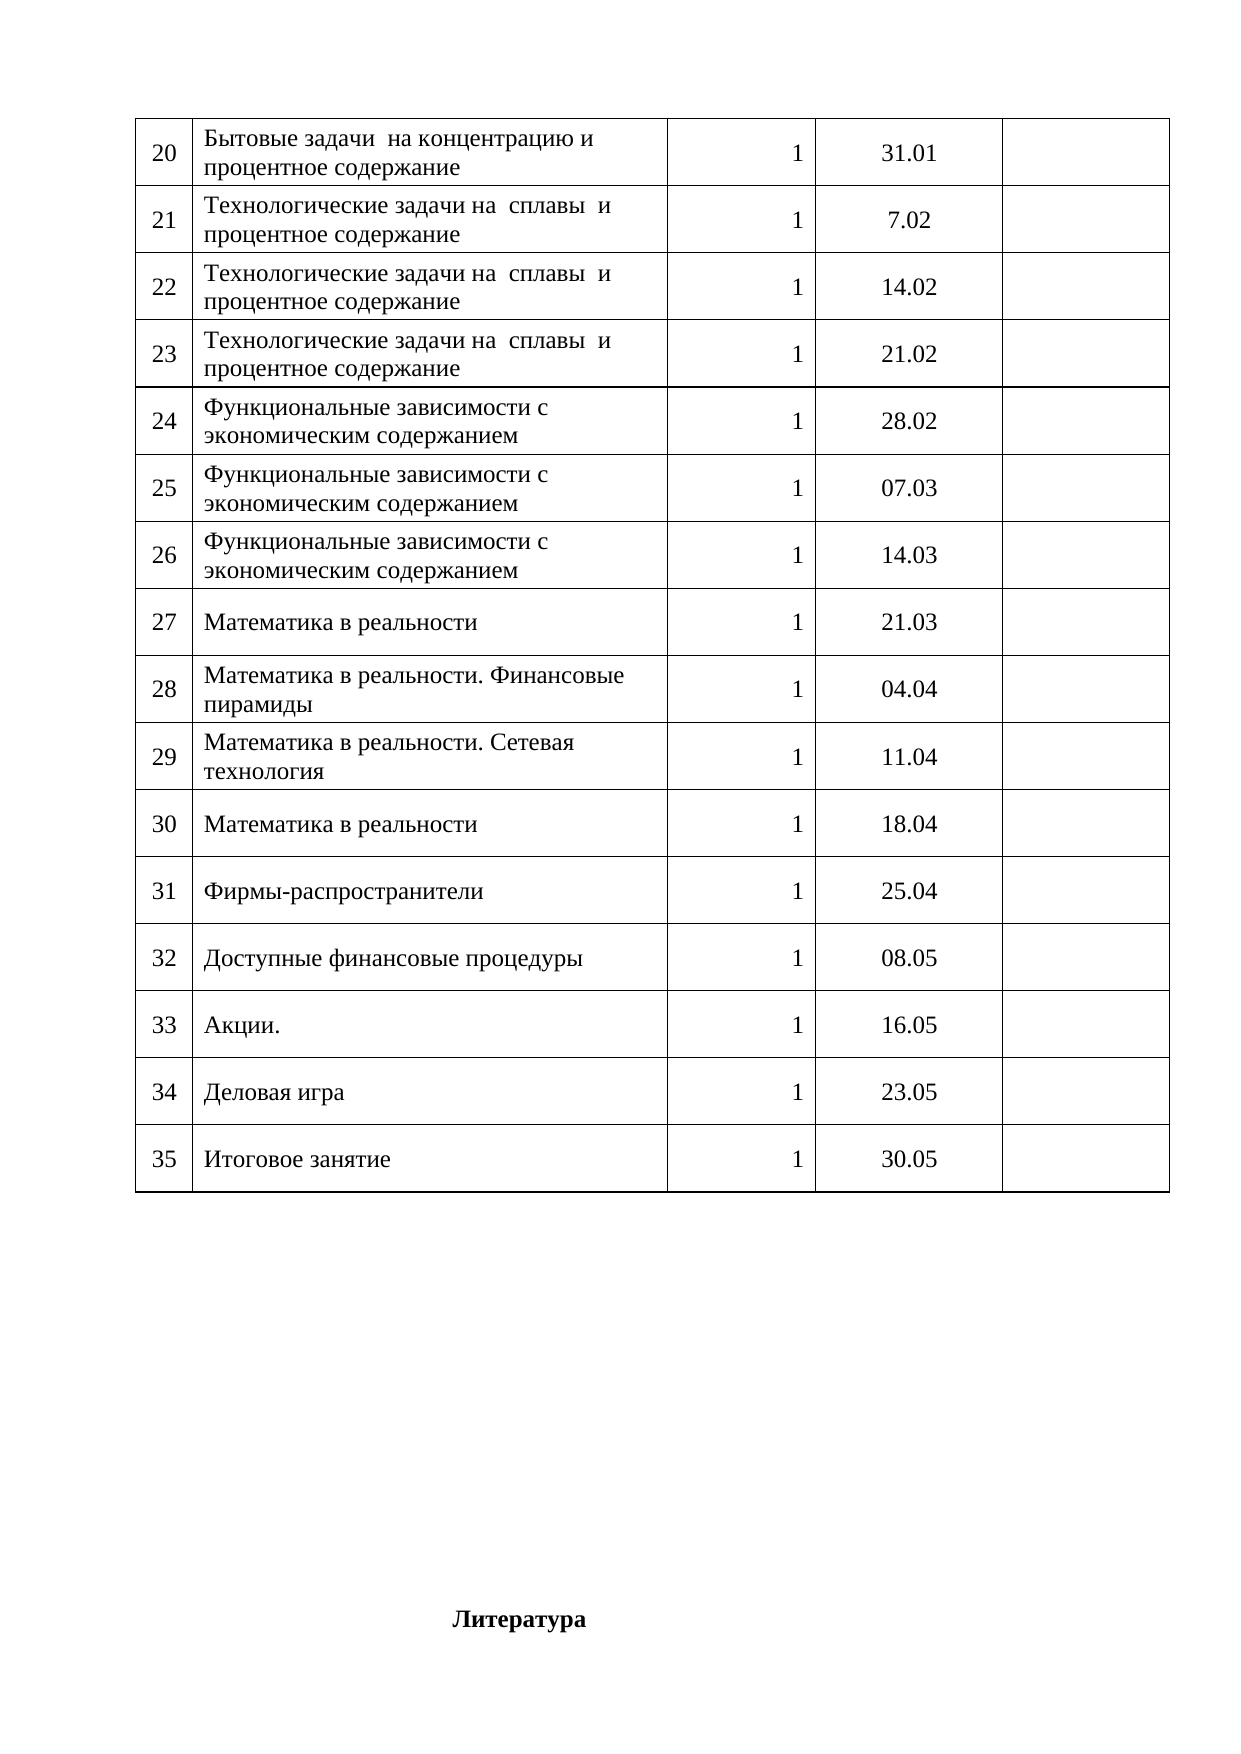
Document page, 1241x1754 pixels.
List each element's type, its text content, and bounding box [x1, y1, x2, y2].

table_cell [1003, 790, 1169, 856]
table_cell 1 [668, 320, 815, 386]
table_cell [1003, 924, 1169, 990]
table_cell 1 [668, 656, 815, 722]
table_cell Технологические задачи на сплавы и процентное содержание [193, 253, 667, 319]
table_cell 21.02 [816, 320, 1002, 386]
table_cell 1 [668, 1058, 815, 1124]
table_cell 1 [668, 924, 815, 990]
table_cell 28 [136, 656, 192, 722]
table_cell [1003, 991, 1169, 1057]
table_cell 23.05 [816, 1058, 1002, 1124]
table_cell Функциональные зависимости с экономическим содержанием [193, 455, 667, 521]
table_cell 1 [668, 253, 815, 319]
table_cell [1003, 656, 1169, 722]
table_cell 1 [668, 790, 815, 856]
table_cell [193, 119, 667, 185]
table_cell [1003, 455, 1169, 521]
table_cell 1 [668, 857, 815, 923]
table_cell [1003, 1125, 1169, 1191]
table_cell 1 [668, 1125, 815, 1191]
table_cell [1003, 857, 1169, 923]
table_cell Фирмы-распространители [193, 857, 667, 923]
table_cell 04.04 [816, 656, 1002, 722]
table_cell Математика в реальности [193, 589, 667, 655]
table_cell Математика в реальности. Финансовые пирамиды [193, 656, 667, 722]
table_cell 1 [668, 186, 815, 252]
table_cell 1 [668, 455, 815, 521]
table_cell 24 [136, 388, 192, 453]
table_cell 11.04 [816, 723, 1002, 789]
table_cell 7.02 [816, 186, 1002, 252]
table_cell [1003, 119, 1169, 185]
table_cell 31.01 [816, 119, 1002, 185]
table_cell [1003, 723, 1169, 789]
table_cell 14.03 [816, 522, 1002, 588]
table_cell 30 [136, 790, 192, 856]
table_cell 28.02 [816, 388, 1002, 453]
table_cell 1 [668, 589, 815, 655]
table_cell 21.03 [816, 589, 1002, 655]
table_cell Деловая игра [193, 1058, 667, 1124]
text Литература [177, 1604, 1152, 1633]
table_cell 18.04 [816, 790, 1002, 856]
table_cell 32 [136, 924, 192, 990]
table_cell 1 [668, 388, 815, 453]
table_cell 26 [136, 522, 192, 588]
table_cell Акции. [193, 991, 667, 1057]
table_cell 08.05 [816, 924, 1002, 990]
table_cell 25.04 [816, 857, 1002, 923]
table_cell 21 [136, 186, 192, 252]
table_cell 30.05 [816, 1125, 1002, 1191]
table_cell Итоговое занятие [193, 1125, 667, 1191]
table_cell 29 [136, 723, 192, 789]
table_cell [1003, 253, 1169, 319]
table_cell [1003, 186, 1169, 252]
table_cell [1003, 1058, 1169, 1124]
table_cell 1 [668, 723, 815, 789]
table_cell 25 [136, 455, 192, 521]
table_cell 1 [668, 522, 815, 588]
table_cell 31 [136, 857, 192, 923]
table_cell 1 [668, 991, 815, 1057]
table_cell Технологические задачи на сплавы и процентное содержание [193, 320, 667, 386]
table_cell Математика в реальности [193, 790, 667, 856]
table_cell Функциональные зависимости с экономическим содержанием [193, 388, 667, 453]
table_cell [1003, 589, 1169, 655]
table_cell Функциональные зависимости с экономическим содержанием [193, 522, 667, 588]
table_cell 07.03 [816, 455, 1002, 521]
table_cell 22 [136, 253, 192, 319]
table_cell 16.05 [816, 991, 1002, 1057]
table_cell 27 [136, 589, 192, 655]
table_cell 34 [136, 1058, 192, 1124]
table_cell Технологические задачи на сплавы и процентное содержание [193, 186, 667, 252]
table_cell 23 [136, 320, 192, 386]
table_cell [1003, 320, 1169, 386]
table_cell Математика в реальности. Сетевая технология [193, 723, 667, 789]
table_cell [1003, 388, 1169, 453]
table_cell [1003, 522, 1169, 588]
table_cell 14.02 [816, 253, 1002, 319]
table_cell 1 [668, 119, 815, 185]
table_cell 20 [136, 119, 192, 185]
table_cell Доступные финансовые процедуры [193, 924, 667, 990]
table_cell 35 [136, 1125, 192, 1191]
table_cell 33 [136, 991, 192, 1057]
